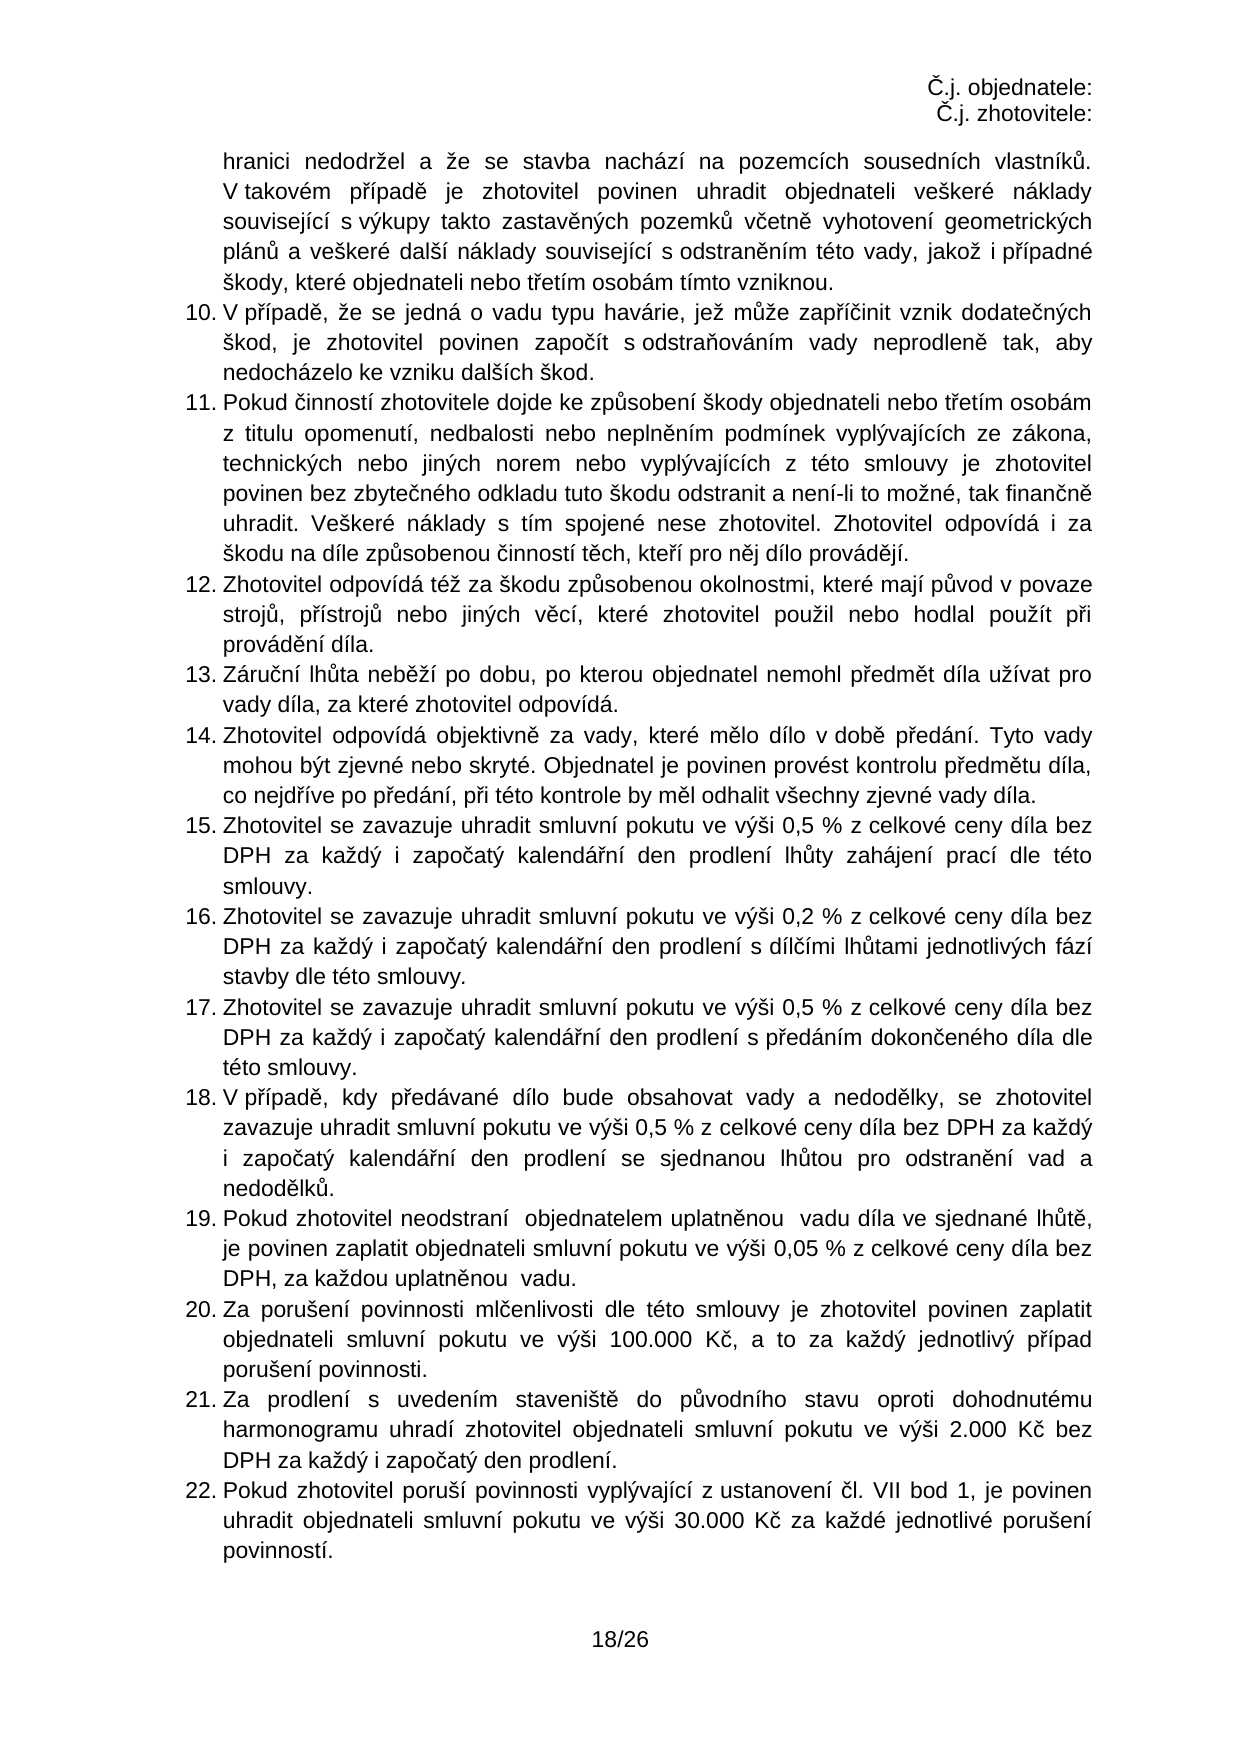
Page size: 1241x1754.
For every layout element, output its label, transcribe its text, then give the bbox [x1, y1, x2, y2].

list Zhotovitel se zavazuje uhradit smluvní pokutu ve výši 0,5 % z celkové ceny díla bez DPH za každý i započatý kalendářní den prodlení s předáním dokončeného díla dle této smlouvy. [185, 993, 1093, 1080]
list Za prodlení s uvedením staveniště do původního stavu oproti dohodnutému harmonogramu uhradí zhotovitel objednateli smluvní pokutu ve výši 2.000 Kč bez DPH za každý i započatý den prodlení. [185, 1386, 1093, 1473]
list V případě, kdy předávané dílo bude obsahovat vady a nedodělky, se zhotovitel zavazuje uhradit smluvní pokutu ve výši 0,5 % z celkové ceny díla bez DPH za každý i započatý kalendářní den prodlení se sjednanou lhůtou pro odstranění vad a nedodělků. [185, 1084, 1093, 1201]
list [185, 148, 1093, 295]
list Pokud činností zhotovitele dojde ke způsobení škody objednateli nebo třetím osobám z titulu opomenutí, nedbalosti nebo neplněním podmínek vyplývajících ze zákona, technických nebo jiných norem nebo vyplývajících z této smlouvy je zhotovitel povinen bez zbytečného odkladu tuto škodu odstranit a není-li to možné, tak finančně uhradit. Veškeré náklady s tím spojené nese zhotovitel. Zhotovitel odpovídá i za škodu na díle způsobenou činností těch, kteří pro něj dílo provádějí. [185, 389, 1093, 567]
list Pokud zhotovitel neodstraní objednatelem uplatněnou vadu díla ve sjednané lhůtě, je povinen zaplatit objednateli smluvní pokutu ve výši 0,05 % z celkové ceny díla bez DPH, za každou uplatněnou vadu. [185, 1205, 1093, 1292]
list Zhotovitel se zavazuje uhradit smluvní pokutu ve výši 0,5 % z celkové ceny díla bez DPH za každý i započatý kalendářní den prodlení lhůty zahájení prací dle této smlouvy. [185, 812, 1093, 899]
list Pokud zhotovitel poruší povinnosti vyplývající z ustanovení čl. VII bod 1, je povinen uhradit objednateli smluvní pokutu ve výši 30.000 Kč za každé jednotlivé porušení povinností. [185, 1477, 1093, 1563]
list Za porušení povinnosti mlčenlivosti dle této smlouvy je zhotovitel povinen zaplatit objednateli smluvní pokutu ve výši 100.000 Kč, a to za každý jednotlivý případ porušení povinnosti. [185, 1296, 1093, 1382]
list Zhotovitel se zavazuje uhradit smluvní pokutu ve výši 0,2 % z celkové ceny díla bez DPH za každý i započatý kalendářní den prodlení s dílčími lhůtami jednotlivých fází stavby dle této smlouvy. [185, 903, 1093, 989]
list Záruční lhůta neběží po dobu, po kterou objednatel nemohl předmět díla užívat pro vady díla, za které zhotovitel odpovídá. [185, 661, 1093, 718]
list Zhotovitel odpovídá též za škodu způsobenou okolnostmi, které mají původ v povaze strojů, přístrojů nebo jiných věcí, které zhotovitel použil nebo hodlal použít při provádění díla. [185, 571, 1093, 657]
list Zhotovitel odpovídá objektivně za vady, které mělo dílo v době předání. Tyto vady mohou být zjevné nebo skryté. Objednatel je povinen provést kontrolu předmětu díla, co nejdříve po předání, při této kontrole by měl odhalit všechny zjevné vady díla. [185, 722, 1093, 808]
list V případě, že se jedná o vadu typu havárie, jež může zapříčinit vznik dodatečných škod, je zhotovitel povinen započít s odstraňováním vady neprodleně tak, aby nedocházelo ke vzniku dalších škod. [185, 299, 1093, 385]
